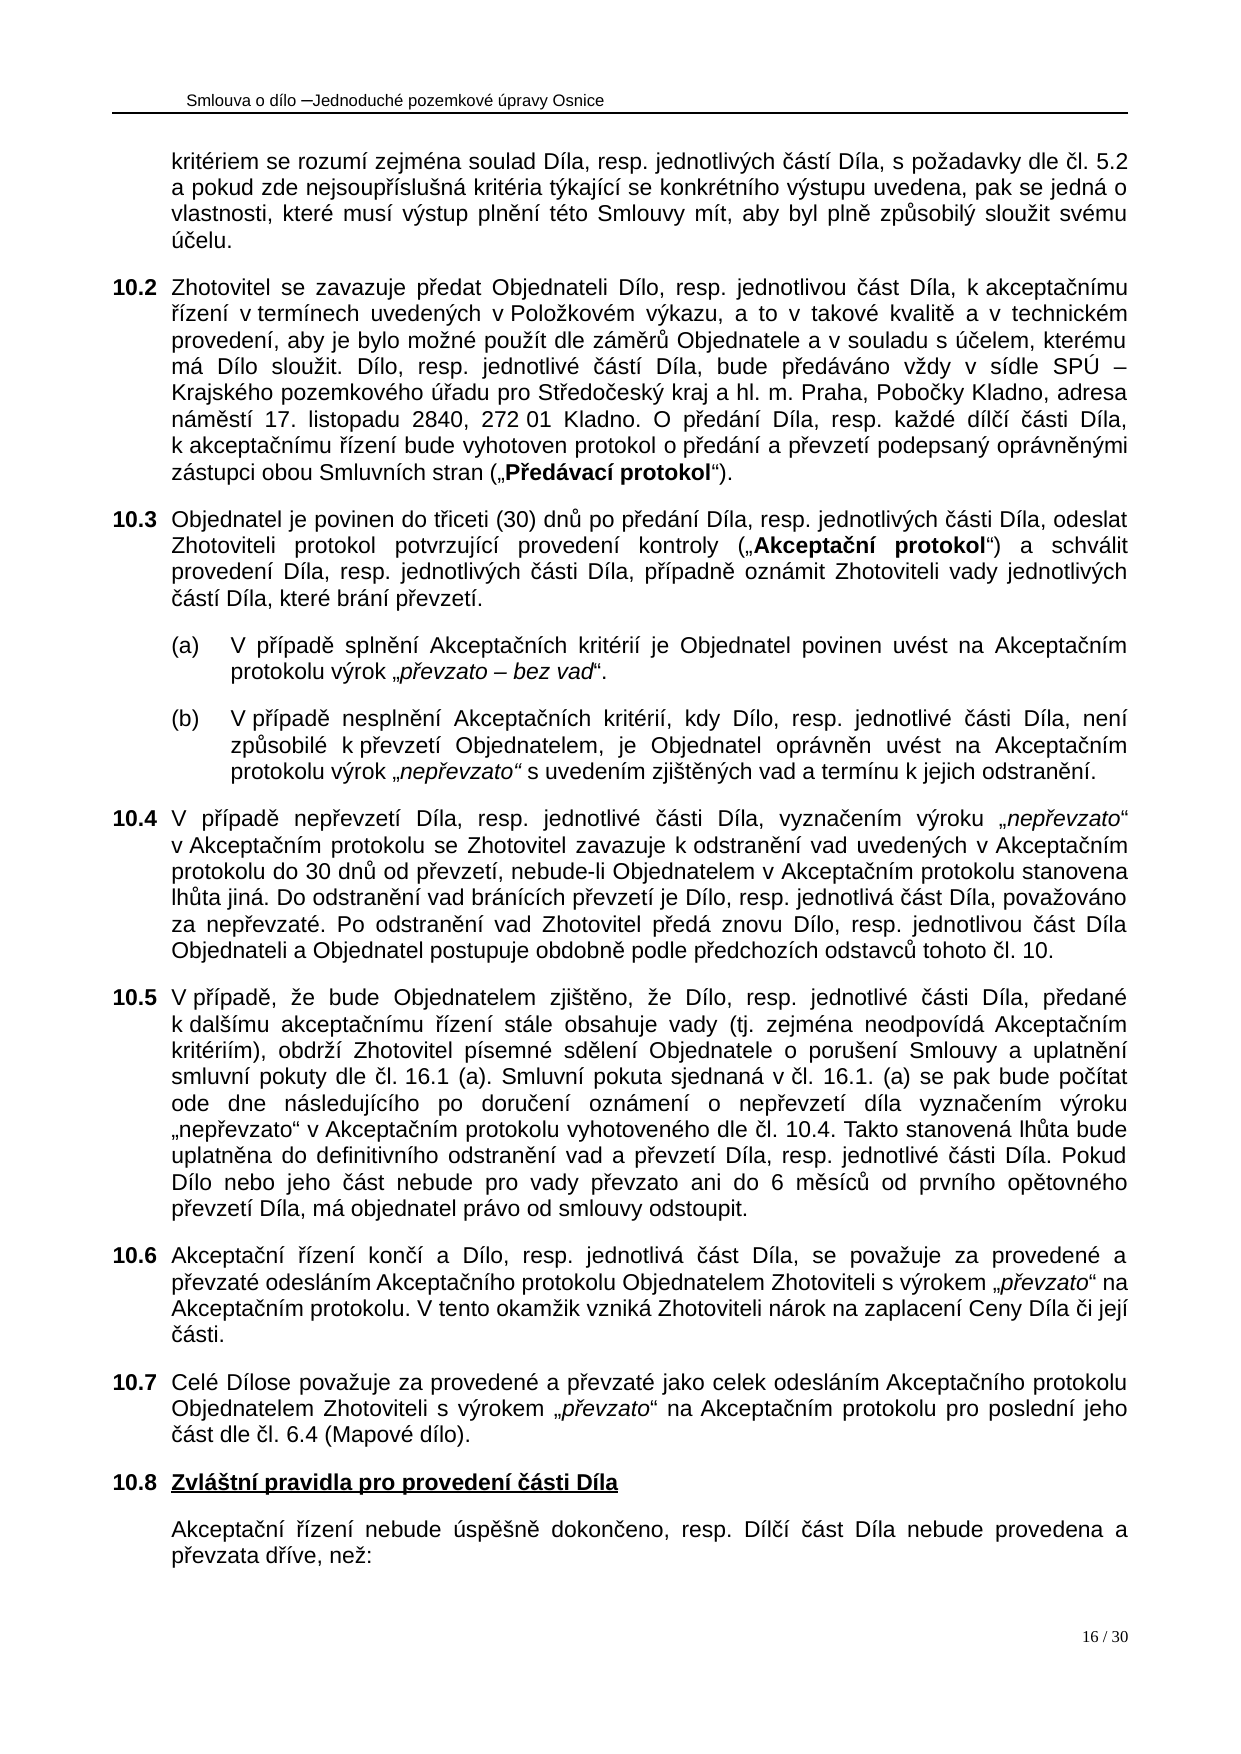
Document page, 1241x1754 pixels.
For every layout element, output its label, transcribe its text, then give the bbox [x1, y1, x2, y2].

list V případě nesplnění Akceptačních kritérií, kdy Dílo, resp. jednotlivé části Díla, není způsobilé k převzetí Objednatelem, je Objednatel oprávněn uvést na Akceptačním protokolu výrok „nepřevzato“ s uvedením zjištěných vad a termínu k jejich odstranění. [171, 705, 1128, 784]
text V případě, že bude Objednatelem zjištěno, že Dílo, resp. jednotlivé části Díla, předané k dalšímu akceptačnímu řízení stále obsahuje vady (tj. zejména neodpovídá Akceptačním kritériím), obdrží Zhotovitel písemné sdělení Objednatele o porušení Smlouvy a uplatnění smluvní pokuty dle čl. 16.1 (a). Smluvní pokuta sjednaná v čl. 16.1. (a) se pak bude počítat ode dne následujícího po doručení oznámení o nepřevzetí díla vyznačením výroku „nepřevzato“ v Akceptačním protokolu vyhotoveného dle čl. 10.4. Takto stanovená lhůta bude uplatněna do definitivního odstranění vad a převzetí Díla, resp. jednotlivé části Díla. Pokud Dílo nebo jeho část nebude pro vady převzato ani do 6 měsíců od prvního opětovného převzetí Díla, má objednatel právo od smlouvy odstoupit. [112, 984, 1128, 1221]
list V případě splnění Akceptačních kritérií je Objednatel povinen uvést na Akceptačním protokolu výrok „převzato – bez vad“. [171, 632, 1128, 684]
text Akceptační řízení končí a Dílo, resp. jednotlivá část Díla, se považuje za provedené a převzaté odesláním Akceptačního protokolu Objednatelem Zhotoviteli s výrokem „převzato“ na Akceptačním protokolu. V tento okamžik vzniká Zhotoviteli nárok na zaplacení Ceny Díla či její části. [112, 1242, 1128, 1348]
text Zhotovitel se zavazuje předat Objednateli Dílo, resp. jednotlivou část Díla, k akceptačnímu řízení v termínech uvedených v Položkovém výkazu, a to v takové kvalitě a v technickém provedení, aby je bylo možné použít dle záměrů Objednatele a v souladu s účelem, kterému má Dílo sloužit. Dílo, resp. jednotlivé částí Díla, bude předáváno vždy v sídle SPÚ – Krajského pozemkového úřadu pro Středočeský kraj a hl. m. Praha, Pobočky Kladno, adresa náměstí 17. listopadu 2840, 272 01 Kladno. O předání Díla, resp. každé dílčí části Díla, k akceptačnímu řízení bude vyhotoven protokol o předání a převzetí podepsaný oprávněnými zástupci obou Smluvních stran („Předávací protokol“). [112, 274, 1128, 485]
text V případě nepřevzetí Díla, resp. jednotlivé části Díla, vyznačením výroku „nepřevzato“ v Akceptačním protokolu se Zhotovitel zavazuje k odstranění vad uvedených v Akceptačním protokolu do 30 dnů od převzetí, nebude-li Objednatelem v Akceptačním protokolu stanovena lhůta jiná. Do odstranění vad bránících převzetí je Dílo, resp. jednotlivá část Díla, považováno za nepřevzaté. Po odstranění vad Zhotovitel předá znovu Dílo, resp. jednotlivou část Díla Objednateli a Objednatel postupuje obdobně podle předchozích odstavců tohoto čl. 10. [112, 805, 1128, 963]
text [112, 148, 1128, 253]
list Akceptační řízení nebude úspěšně dokončeno, resp. Dílčí část Díla nebude provedena a převzata dříve, než: [171, 1516, 1128, 1568]
text Objednatel je povinen do třiceti (30) dnů po předání Díla, resp. jednotlivých části Díla, odeslat Zhotoviteli protokol potvrzující provedení kontroly („Akceptační protokol“) a schválit provedení Díla, resp. jednotlivých části Díla, případně oznámit Zhotoviteli vady jednotlivých částí Díla, které brání převzetí. [112, 506, 1128, 611]
text Zvláštní pravidla pro provedení části Díla [112, 1468, 1128, 1495]
